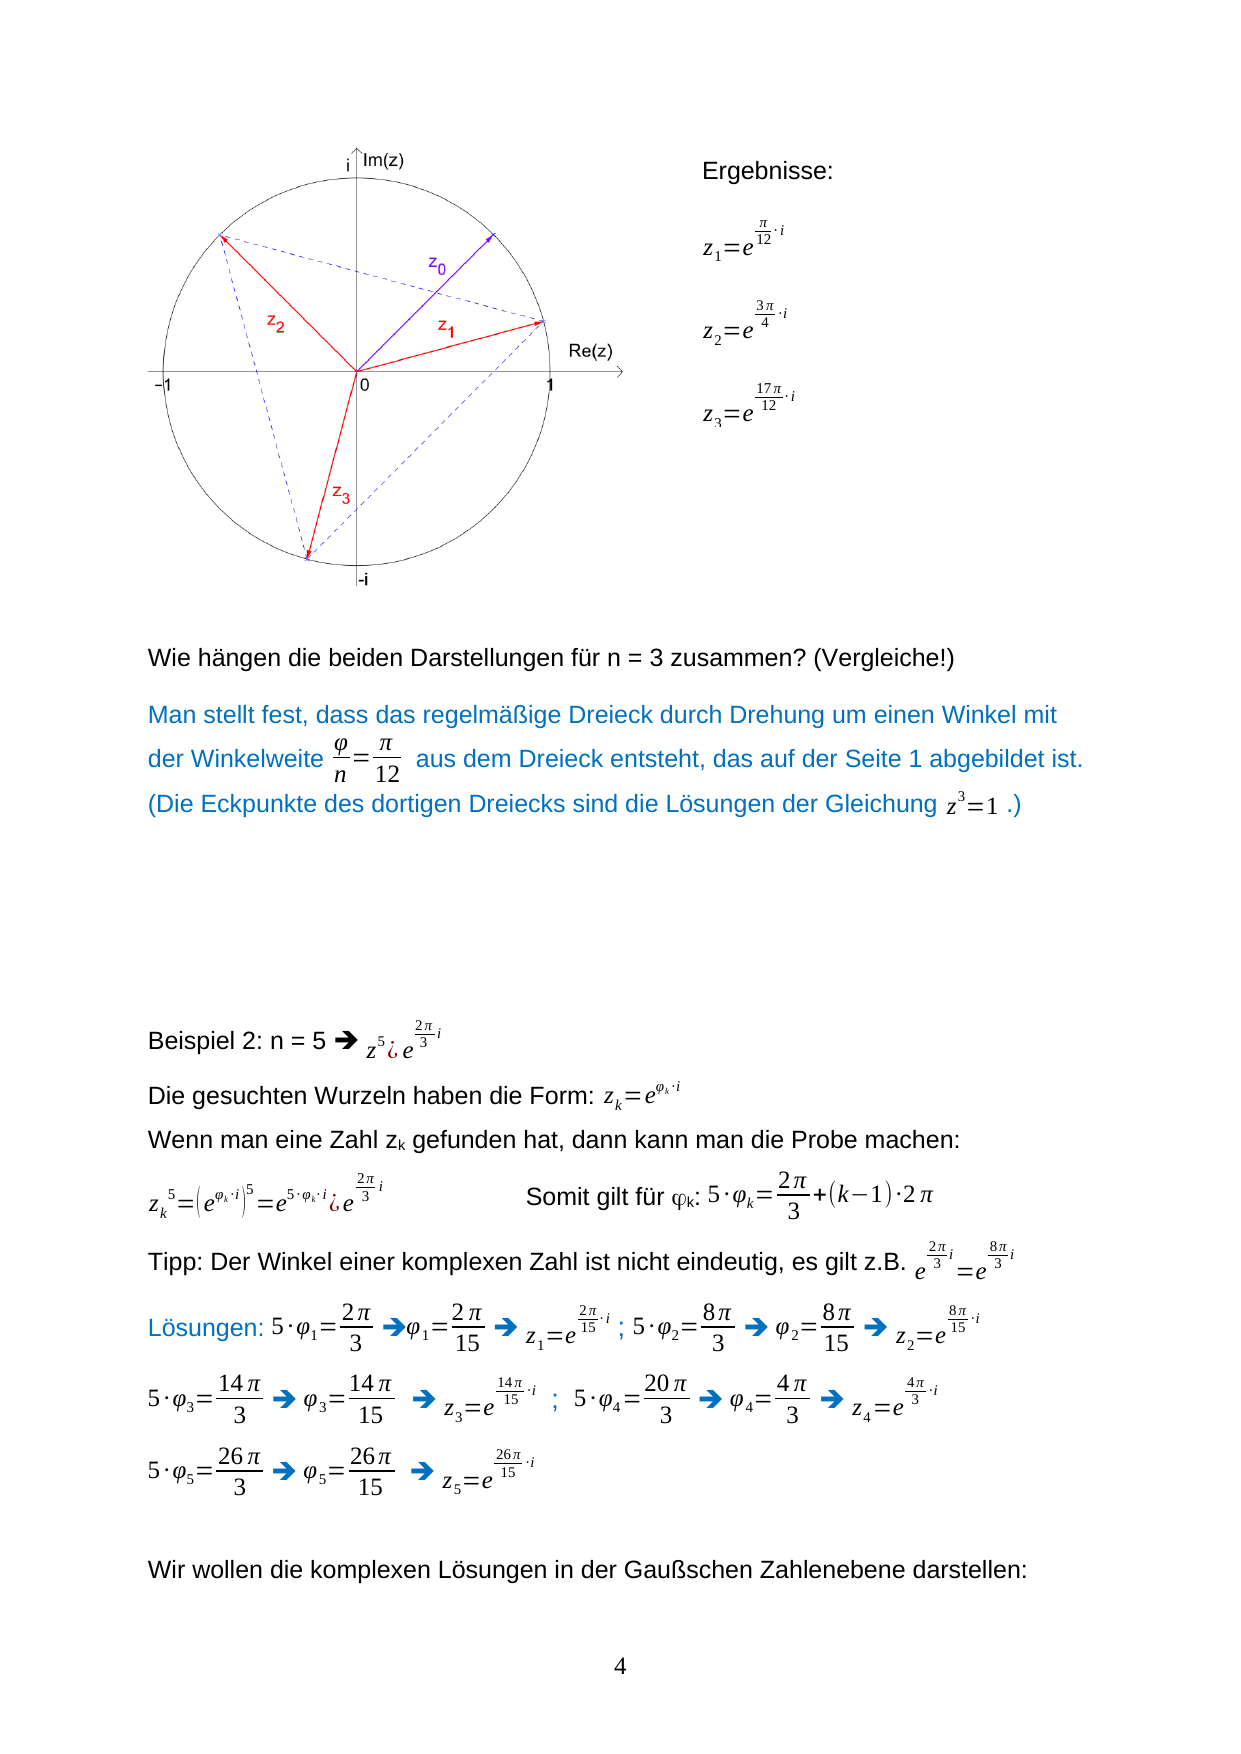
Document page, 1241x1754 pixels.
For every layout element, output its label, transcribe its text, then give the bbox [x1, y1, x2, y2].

text Wenn man eine Zahl zk gefunden hat, dann kann man die Probe machen: [148, 1125, 1093, 1154]
text ; [148, 1369, 1093, 1429]
text Beispiel 2: n = 5 [148, 1017, 1093, 1064]
text Die gesuchten Wurzeln haben die Form: [148, 1077, 1093, 1112]
text Wie hängen die beiden Darstellungen für n = 3 zusammen? (Vergleiche!) [148, 643, 1093, 671]
text Somit gilt für k: [148, 1166, 1093, 1225]
text Wir wollen die komplexen Lösungen in der Gaußschen Zahlenebene darstellen: [148, 1555, 1093, 1584]
text (Die Eckpunkte des dortigen Dreiecks sind die Lösungen der Gleichung .) [148, 788, 1093, 819]
text Man stellt fest, dass das regelmäßige Dreieck durch Drehung um einen Winkel mit der Winkelweite aus dem Dreieck entsteht, das auf der Seite 1 abgebildet ist. [148, 700, 1093, 788]
text Tipp: Der Winkel einer komplexen Zahl ist nicht eindeutig, es gilt z.B. [148, 1238, 1093, 1286]
text Lösungen: ; [148, 1298, 1093, 1357]
picture [147, 147, 623, 586]
